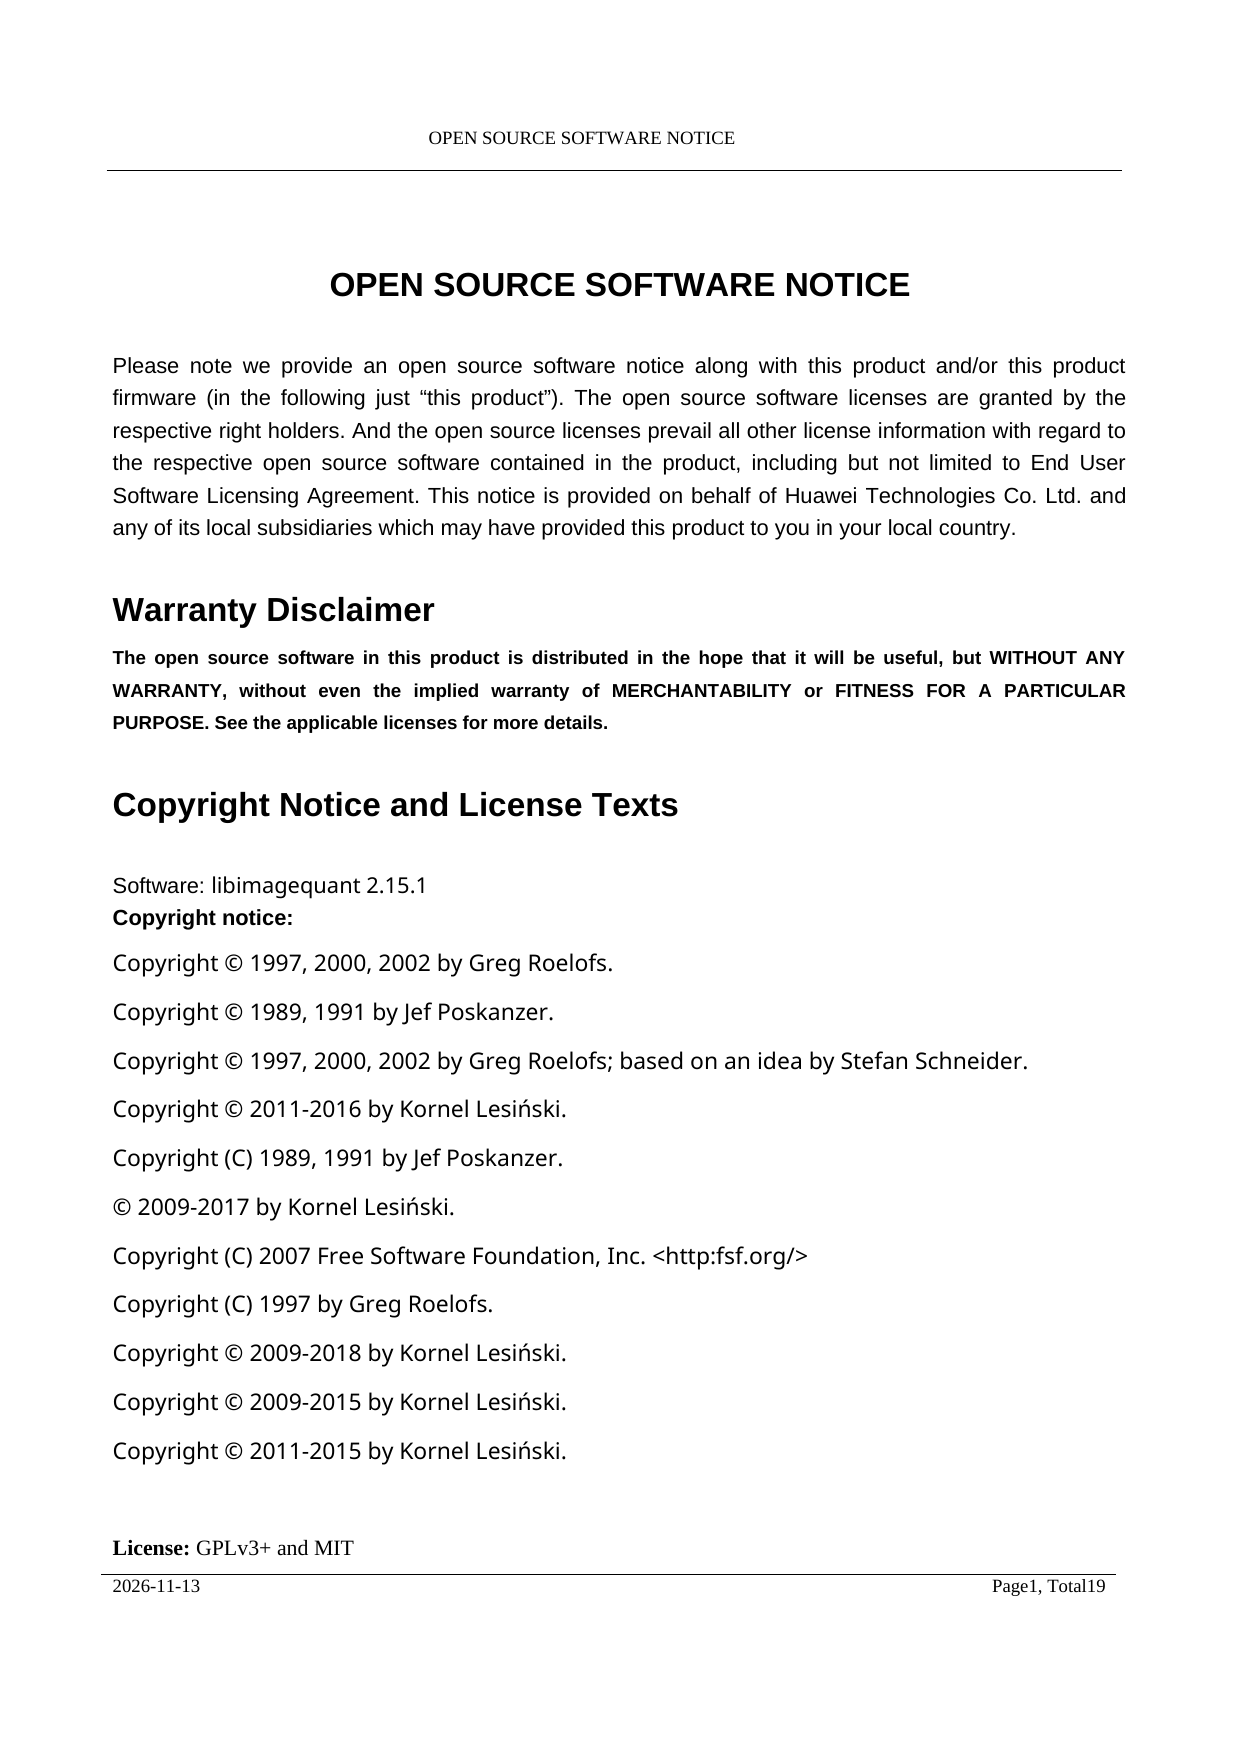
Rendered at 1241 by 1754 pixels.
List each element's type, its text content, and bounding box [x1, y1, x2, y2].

text The open source software in this product is distributed in the hope that it will be useful, but WITHOUT ANY WARRANTY, without even the implied warranty of MERCHANTABILITY or FITNESS FOR A PARTICULAR PURPOSE. See the applicable licenses for more details. [112, 641, 1128, 739]
text OPEN SOURCE SOFTWARE NOTICE [112, 251, 1128, 316]
text Software: libimagequant 2.15.1 [112, 869, 1128, 901]
text Copyright © 1997, 2000, 2002 by Greg Roelofs. Copyright © 1989, 1991 by Jef Poskanzer. Copyright © 1997, 2000, 2002 by Greg Roelofs; based on an idea by Stefan Schneider. Copyright © 2011-2016 by Kornel Lesiński. Copyright (C) 1989, 1991 by Jef Poskanzer. © 2009-2017 by Kornel Lesiński. Copyright (C) 2007 Free Software Foundation, Inc. <http:fsf.org/> Copyright (C) 1997 by Greg Roelofs. Copyright © 2009-2018 by Kornel Lesiński. Copyright © 2009-2015 by Kornel Lesiński. Copyright © 2011-2015 by Kornel Lesiński. [112, 947, 1128, 1515]
text Please note we provide an open source software notice along with this product and/or this product firmware (in the following just “this product”). The open source software licenses are granted by the respective right holders. And the open source licenses prevail all other license information with regard to the respective open source software contained in the product, including but not limited to End User Software Licensing Agreement. This notice is provided on behalf of Huawei Technologies Co. Ltd. and any of its local subsidiaries which may have provided this product to you in your local country. [112, 349, 1128, 544]
text License: GPLv3+ and MIT [112, 1532, 1128, 1564]
text Copyright notice: [112, 901, 1128, 934]
text Copyright Notice and License Texts [112, 771, 1128, 836]
text Warranty Disclaimer [112, 576, 1128, 641]
